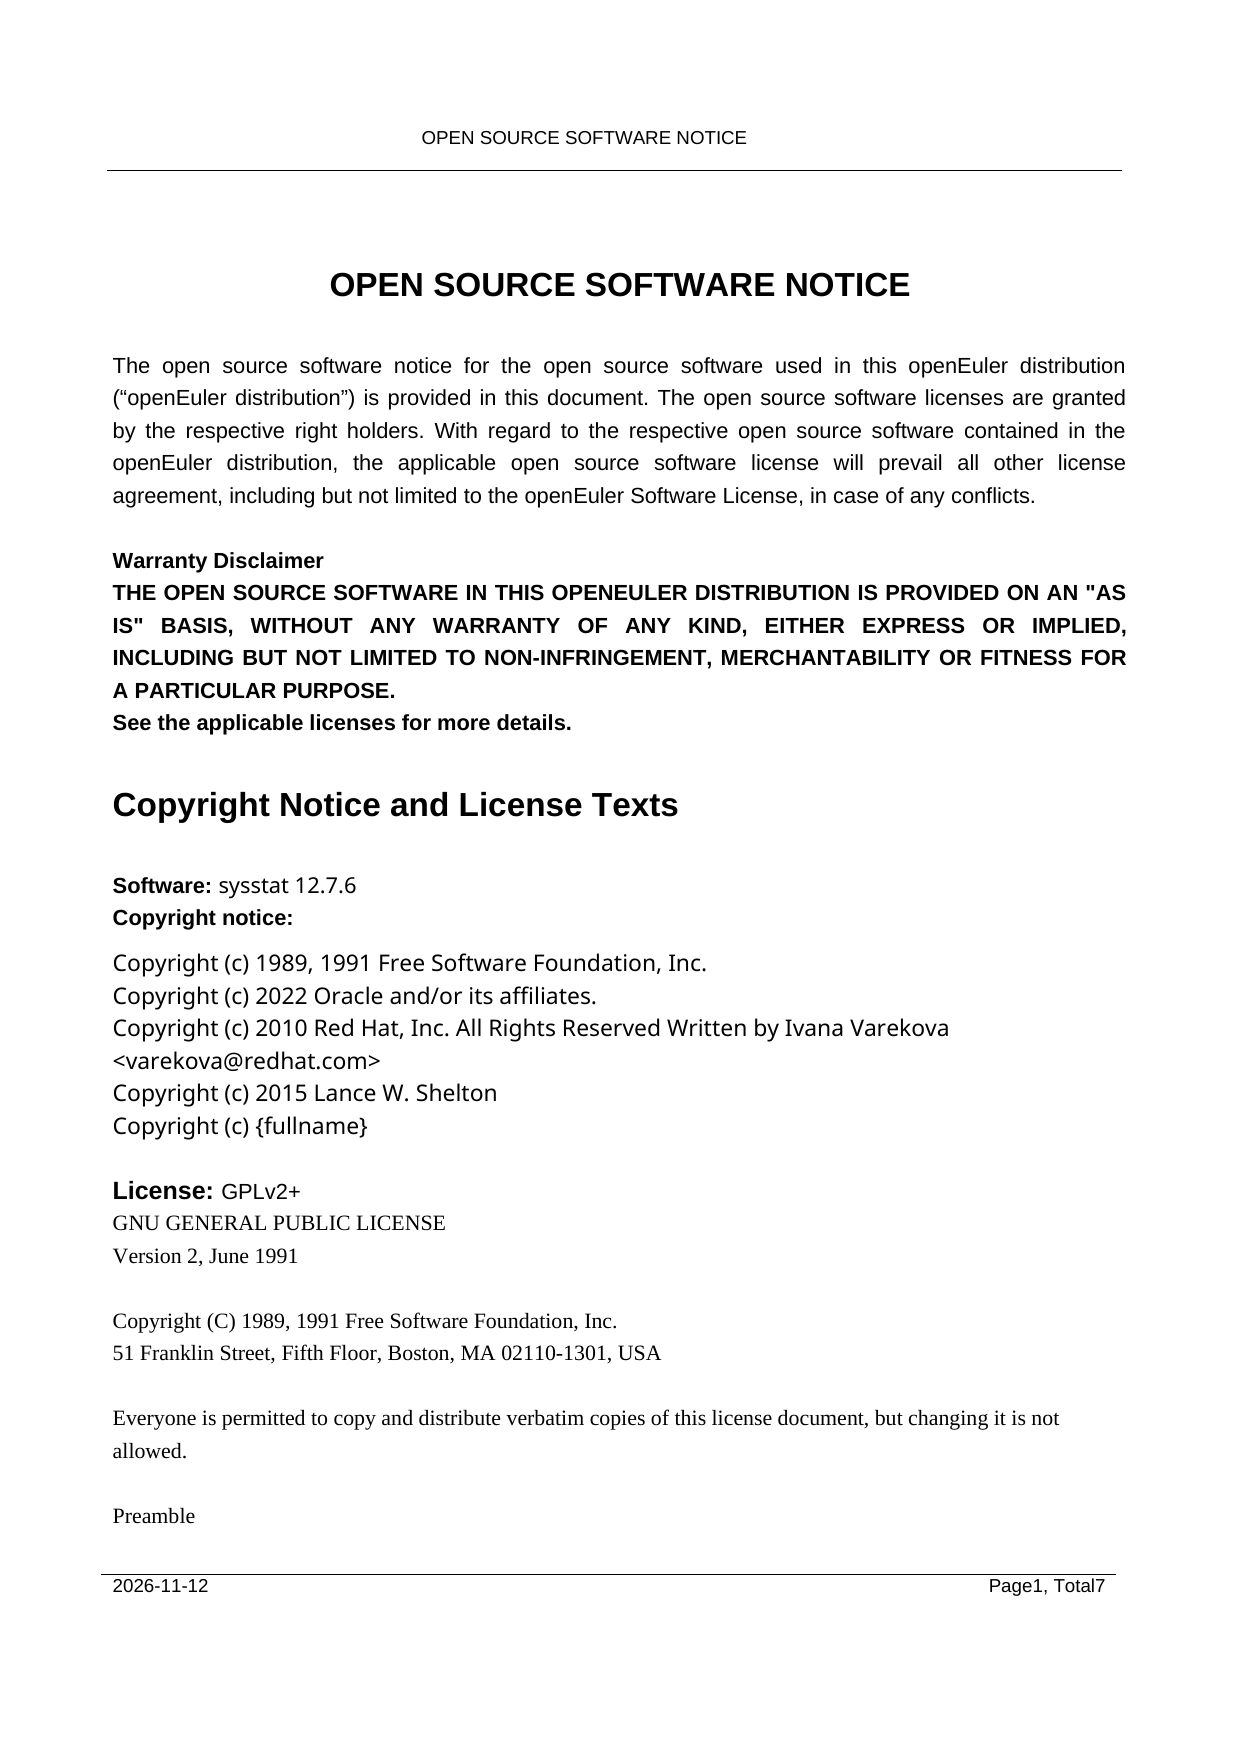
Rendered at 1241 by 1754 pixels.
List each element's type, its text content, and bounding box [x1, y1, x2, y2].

text OPEN SOURCE SOFTWARE NOTICE [112, 251, 1128, 316]
text Copyright Notice and License Texts [112, 771, 1128, 836]
text The open source software notice for the open source software used in this openEuler distribution (“openEuler distribution”) is provided in this document. The open source software licenses are granted by the respective right holders. With regard to the respective open source software contained in the openEuler distribution, the applicable open source software license will prevail all other license agreement, including but not limited to the openEuler Software License, in case of any conflicts. [112, 349, 1128, 511]
text Copyright notice: [112, 901, 1128, 934]
text Copyright (c) 1989, 1991 Free Software Foundation, Inc. Copyright (c) 2022 Oracle and/or its affiliates. Copyright (c) 2010 Red Hat, Inc. All Rights Reserved Written by Ivana Varekova <varekova@redhat.com> Copyright (c) 2015 Lance W. Shelton Copyright (c) {fullname} [112, 947, 1128, 1174]
title Software: sysstat 12.7.6 [112, 869, 1128, 901]
text THE OPEN SOURCE SOFTWARE IN THIS OPENEULER DISTRIBUTION IS PROVIDED ON AN "AS IS" BASIS, WITHOUT ANY WARRANTY OF ANY KIND, EITHER EXPRESS OR IMPLIED, INCLUDING BUT NOT LIMITED TO NON-INFRINGEMENT, MERCHANTABILITY OR FITNESS FOR A PARTICULAR PURPOSE. See the applicable licenses for more details. [112, 576, 1128, 739]
text License: GPLv2+ [112, 1174, 1128, 1207]
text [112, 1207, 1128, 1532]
text Warranty Disclaimer [112, 544, 1128, 576]
